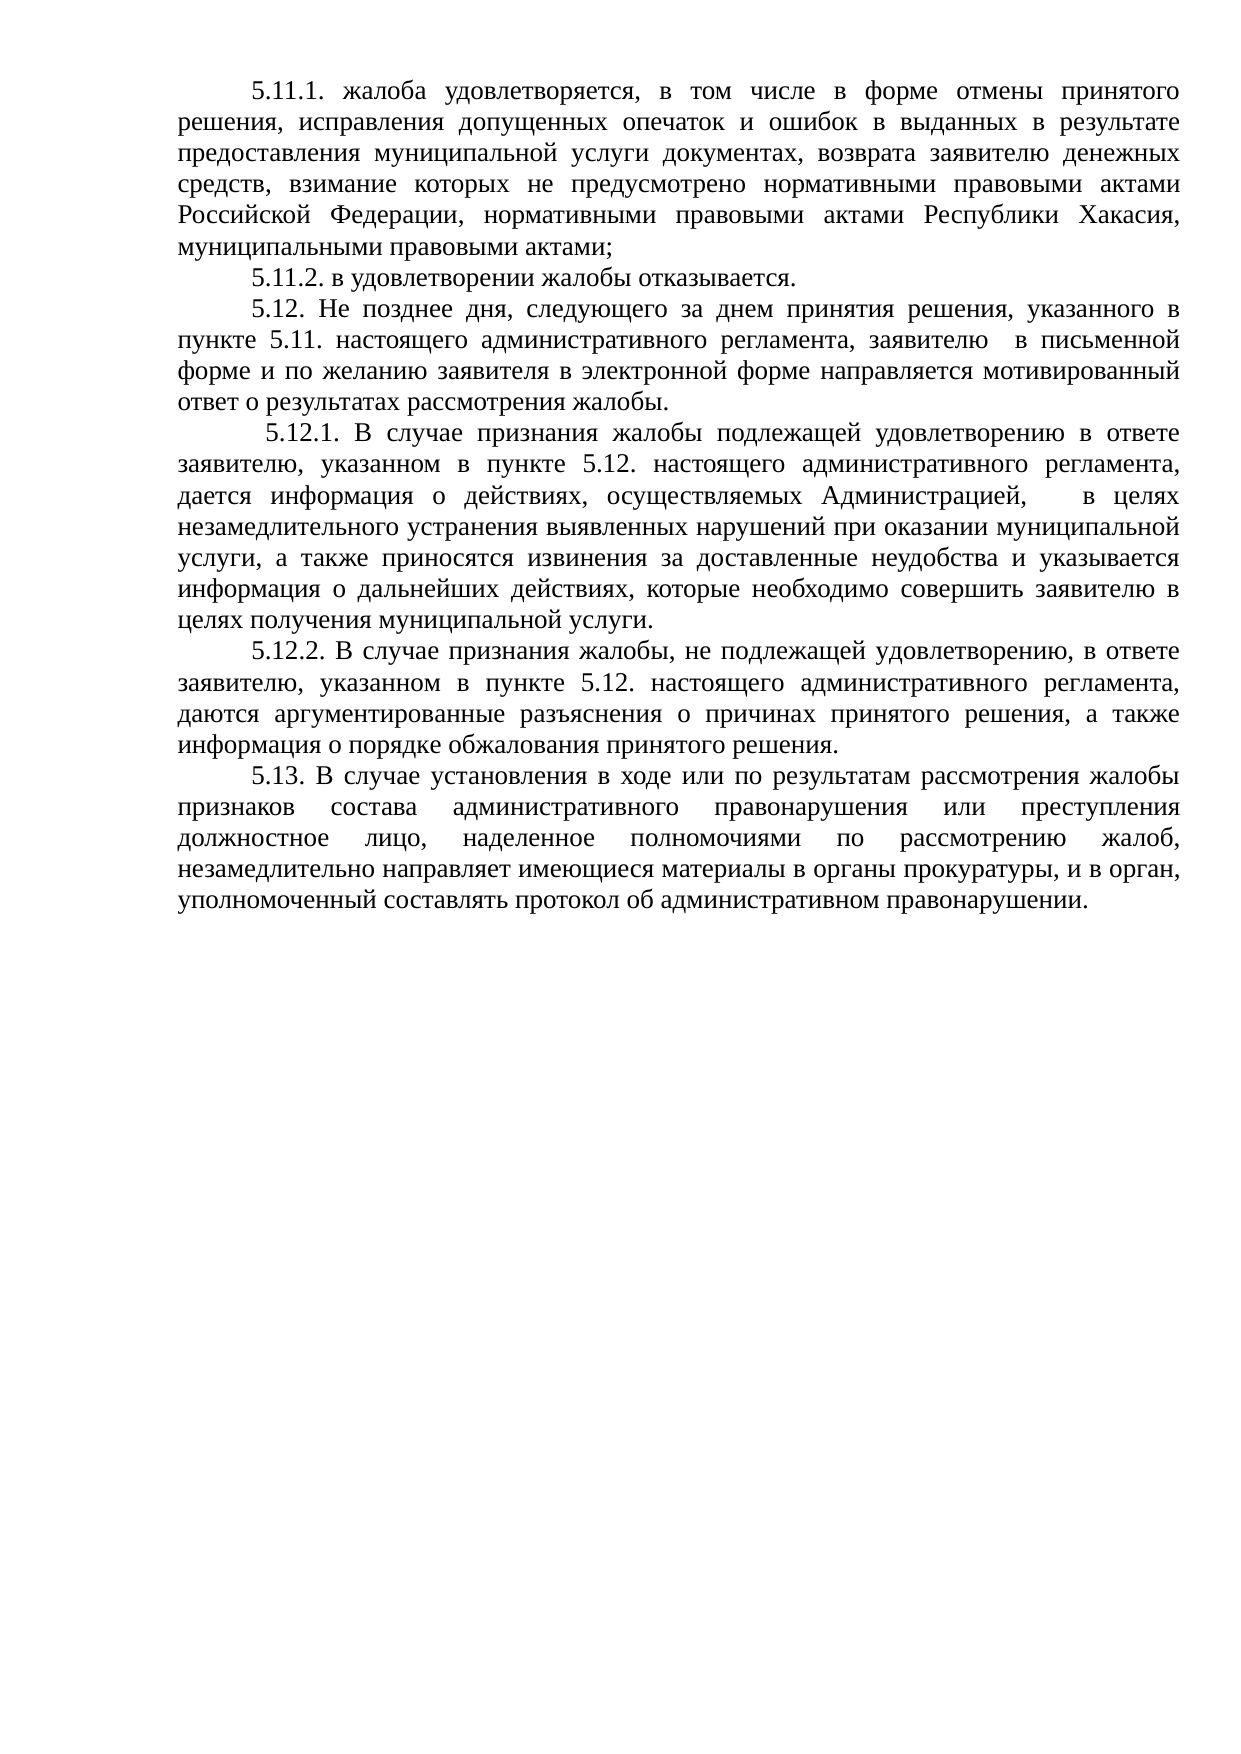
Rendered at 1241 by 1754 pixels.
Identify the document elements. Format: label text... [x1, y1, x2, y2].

text 5.11.1. жалоба удовлетворяется, в том числе в форме отмены принятого решения, исправления допущенных опечаток и ошибок в выданных в результате предоставления муниципальной услуги документах, возврата заявителю денежных средств, взимание которых не предусмотрено нормативными правовыми актами Российской Федерации, нормативными правовыми актами Республики Хакасия, муниципальными правовыми актами; [177, 74, 1181, 261]
text 5.13. В случае установления в ходе или по результатам рассмотрения жалобы признаков состава административного правонарушения или преступления должностное лицо, наделенное полномочиями по рассмотрению жалоб, незамедлительно направляет имеющиеся материалы в органы прокуратуры, и в орган, уполномоченный составлять протокол об административном правонарушении. [177, 759, 1181, 915]
text 5.12.1. В случае признания жалобы подлежащей удовлетворению в ответе заявителю, указанном в пункте 5.12. настоящего административного регламента, дается информация о действиях, осуществляемых Администрацией, в целях незамедлительного устранения выявленных нарушений при оказании муниципальной услуги, а также приносятся извинения за доставленные неудобства и указывается информация о дальнейших действиях, которые необходимо совершить заявителю в целях получения муниципальной услуги. [177, 416, 1181, 634]
text 5.11.2. в удовлетворении жалобы отказывается. [177, 261, 1181, 292]
text 5.12.2. В случае признания жалобы, не подлежащей удовлетворению, в ответе заявителю, указанном в пункте 5.12. настоящего административного регламента, даются аргументированные разъяснения о причинах принятого решения, а также информация о порядке обжалования принятого решения. [177, 634, 1181, 759]
text 5.12. Не позднее дня, следующего за днем принятия решения, указанного в пункте 5.11. настоящего административного регламента, заявителю в письменной форме и по желанию заявителя в электронной форме направляется мотивированный ответ о результатах рассмотрения жалобы. [177, 292, 1181, 416]
